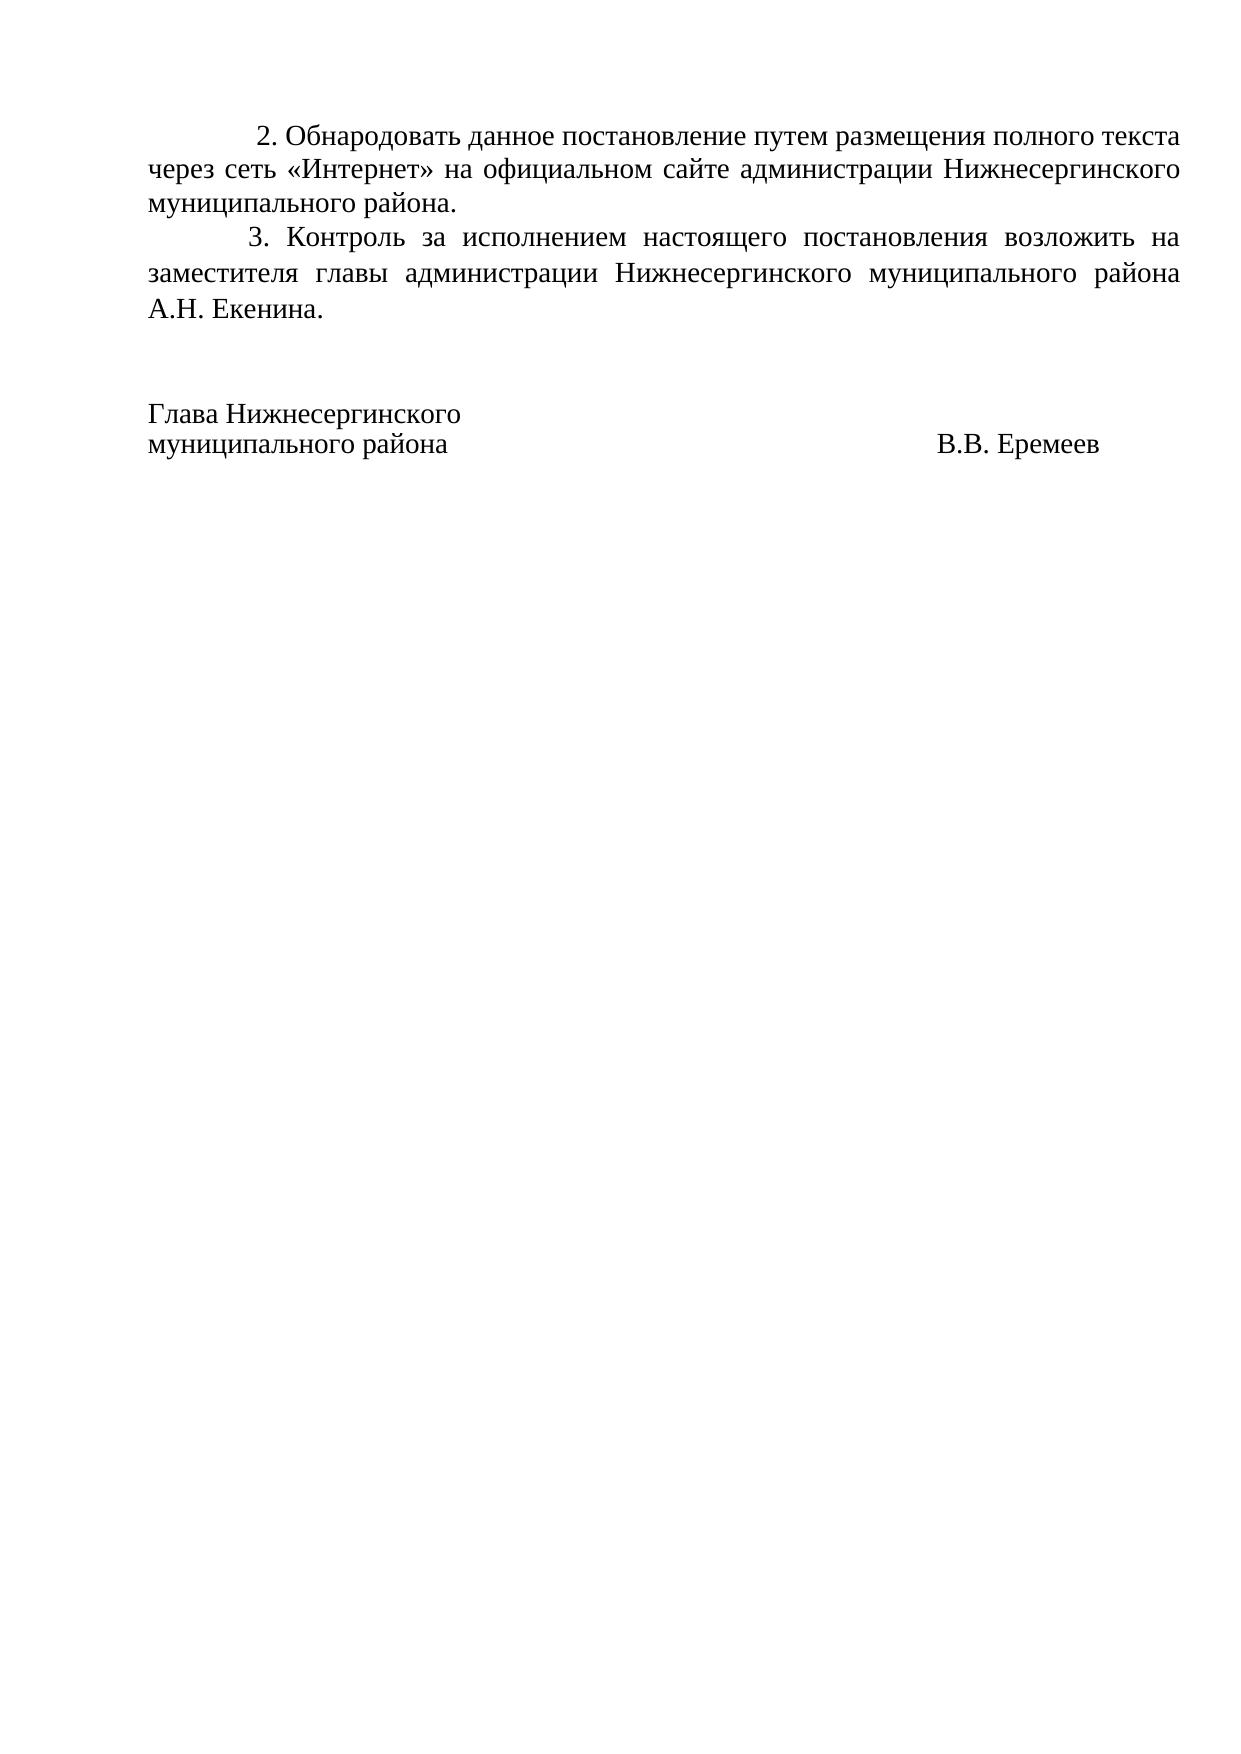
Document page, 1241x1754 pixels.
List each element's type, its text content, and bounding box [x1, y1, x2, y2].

text муниципального района В.В. Еремеев [148, 433, 1181, 459]
title 2. Обнародовать данное постановление путем размещения полного текста через сеть «Интернет» на официальном сайте администрации Нижнесергинского муниципального района. [148, 118, 1181, 219]
text 3. Контроль за исполнением настоящего постановления возложить на заместителя главы администрации Нижнесергинского муниципального района А.Н. Екенина. [148, 219, 1181, 324]
text Глава Нижнесергинского [148, 403, 1181, 429]
